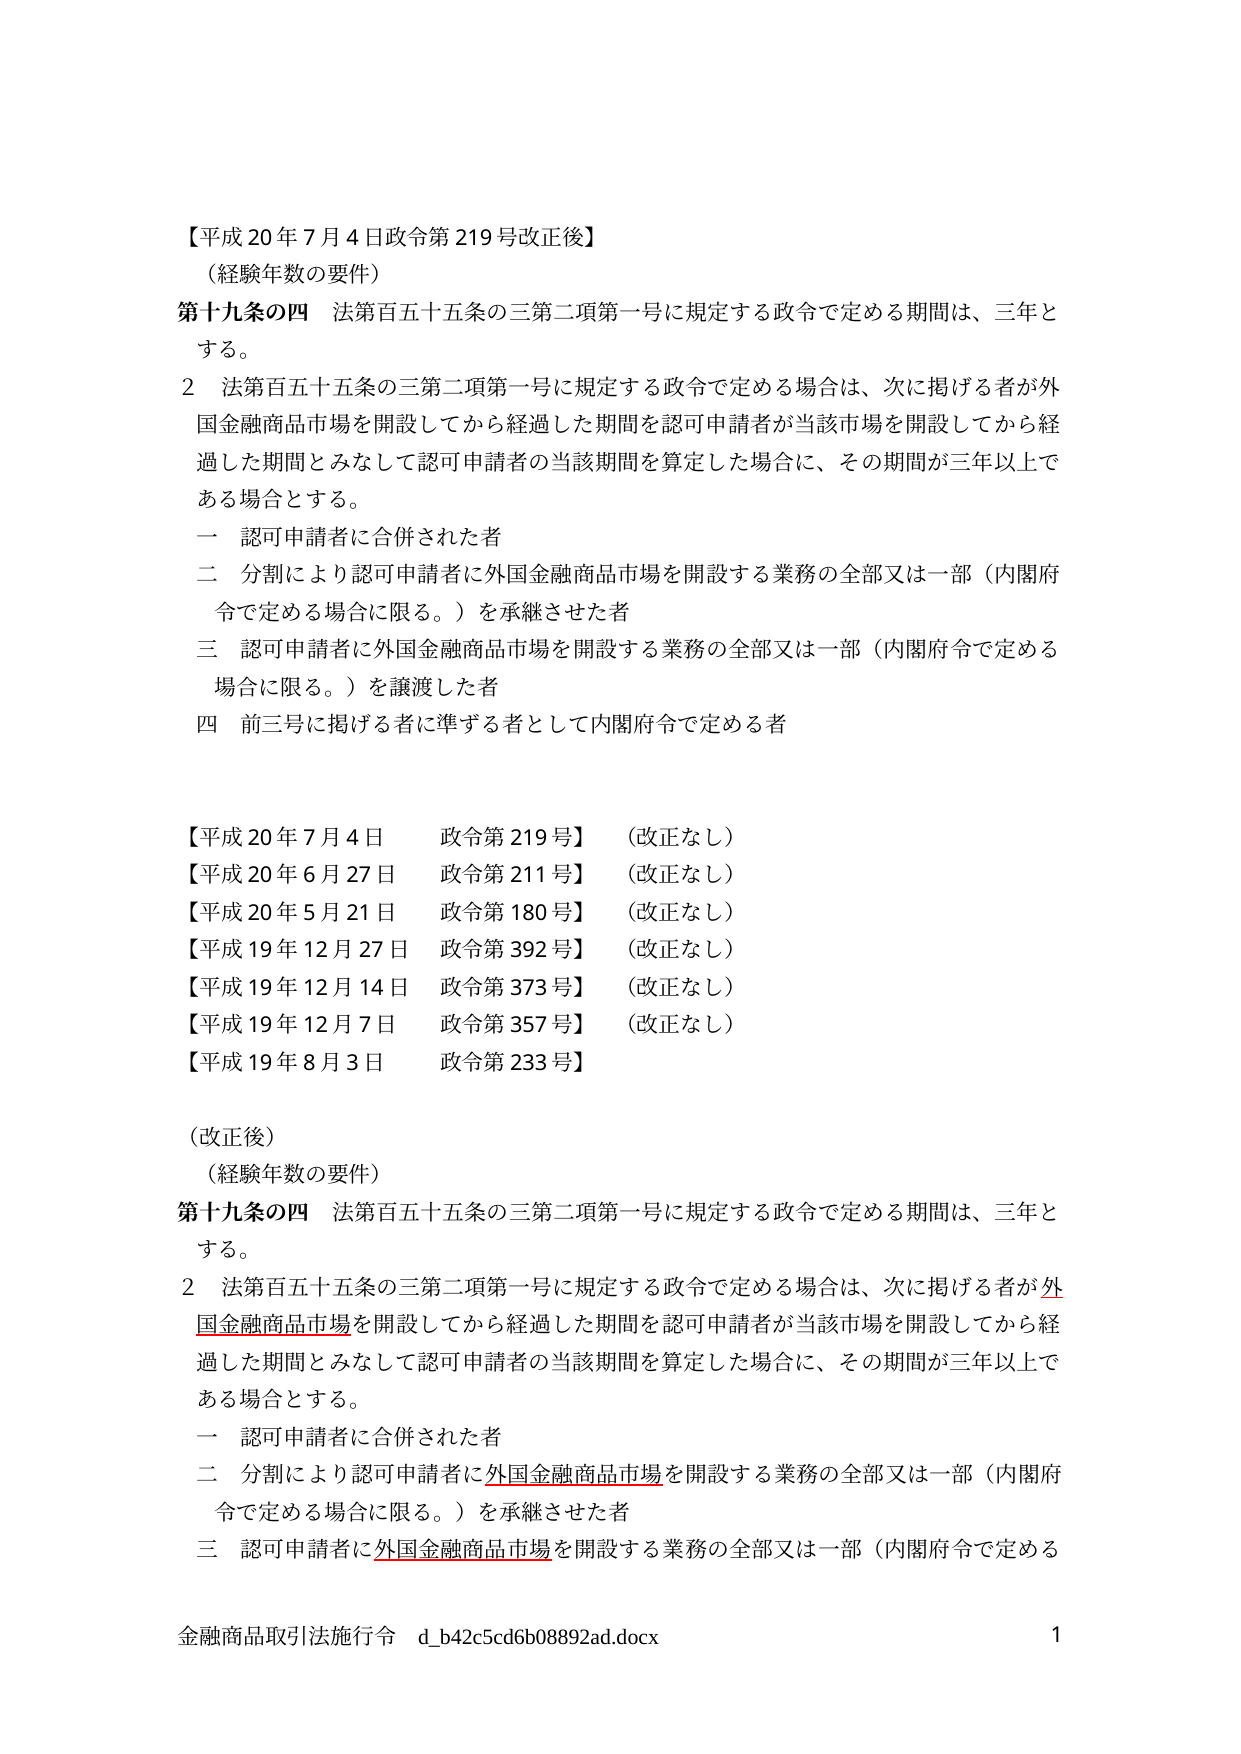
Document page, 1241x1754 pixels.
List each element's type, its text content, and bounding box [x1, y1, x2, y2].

text 【平成19年8月3日 政令第233号】 [177, 1042, 1063, 1079]
text （経験年数の要件） [196, 254, 1063, 292]
text ２ 法第百五十五条の三第二項第一号に規定する政令で定める場合は、次に掲げる者が外国金融商品市場を開設してから経過した期間を認可申請者が当該市場を開設してから経過した期間とみなして認可申請者の当該期間を算定した場合に、その期間が三年以上である場合とする。 [177, 367, 1063, 517]
text 二 分割により認可申請者に外国金融商品市場を開設する業務の全部又は一部（内閣府令で定める場合に限る。）を承継させた者 [196, 1454, 1063, 1529]
text （改正後） [177, 1117, 1063, 1154]
text 三 認可申請者に外国金融商品市場を開設する業務の全部又は一部（内閣府令で定める場合に限る。）を譲渡した者 [196, 629, 1063, 704]
text 【平成20年5月21日 政令第180号】 （改正なし） [177, 892, 1063, 929]
text 【平成19年12月7日 政令第357号】 （改正なし） [177, 1004, 1063, 1042]
text 第十九条の四 法第百五十五条の三第二項第一号に規定する政令で定める期間は、三年とする。 [177, 1192, 1063, 1267]
text 【平成20年7月4日 政令第219号】 （改正なし） [177, 817, 1063, 854]
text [196, 1529, 1063, 1567]
text 【平成19年12月14日 政令第373号】 （改正なし） [177, 967, 1063, 1004]
text 一 認可申請者に合併された者 [196, 517, 1063, 554]
text 【平成20年7月4日政令第219号改正後】 [177, 217, 1063, 254]
text （経験年数の要件） [196, 1154, 1063, 1192]
text 四 前三号に掲げる者に準ずる者として内閣府令で定める者 [196, 704, 1063, 742]
text 一 認可申請者に合併された者 [196, 1417, 1063, 1454]
text 【平成20年6月27日 政令第211号】 （改正なし） [177, 854, 1063, 892]
text ２ 法第百五十五条の三第二項第一号に規定する政令で定める場合は、次に掲げる者が外国金融商品市場を開設してから経過した期間を認可申請者が当該市場を開設してから経過した期間とみなして認可申請者の当該期間を算定した場合に、その期間が三年以上である場合とする。 [177, 1267, 1063, 1417]
text 第十九条の四 法第百五十五条の三第二項第一号に規定する政令で定める期間は、三年とする。 [177, 292, 1063, 367]
text 二 分割により認可申請者に外国金融商品市場を開設する業務の全部又は一部（内閣府令で定める場合に限る。）を承継させた者 [196, 554, 1063, 629]
text 【平成19年12月27日 政令第392号】 （改正なし） [177, 929, 1063, 967]
